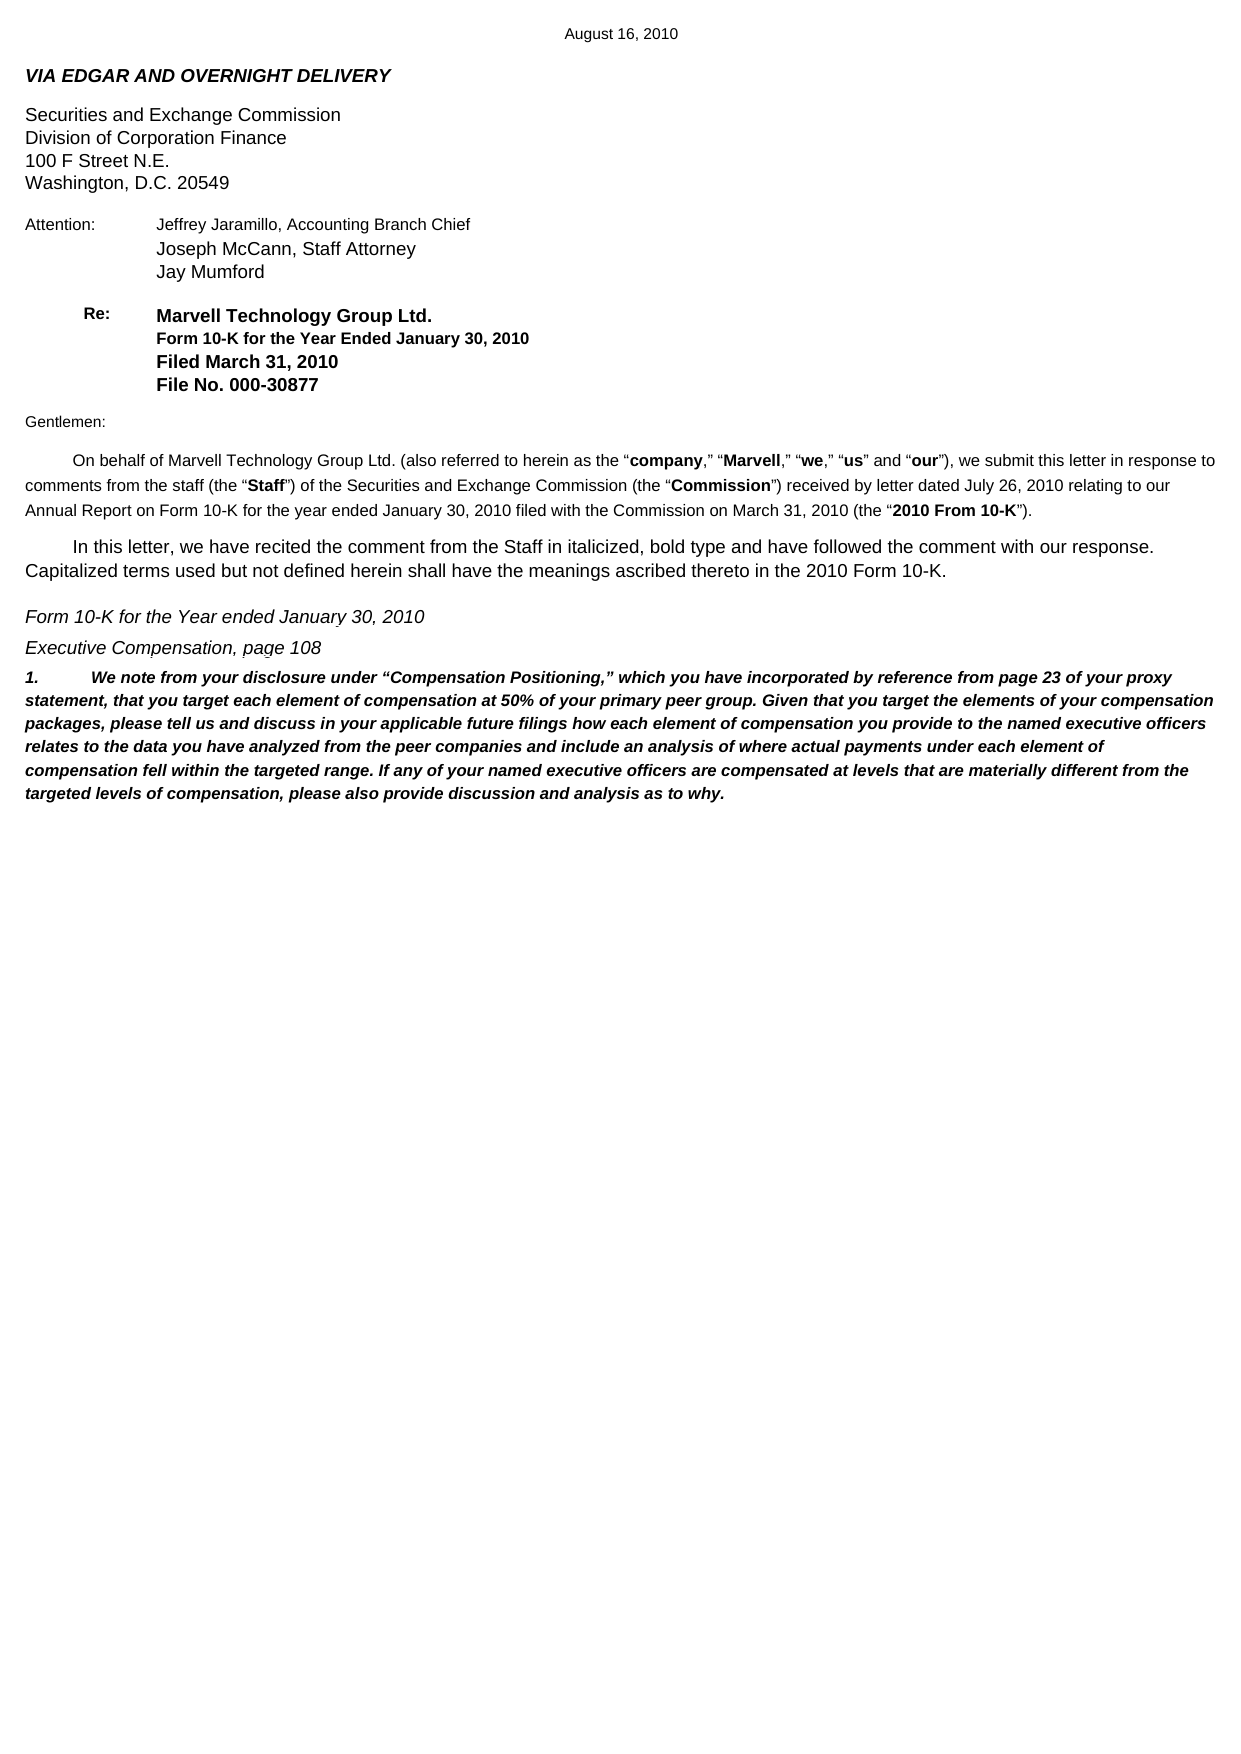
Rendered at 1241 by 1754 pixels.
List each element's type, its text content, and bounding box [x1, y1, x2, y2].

text Form 10-K for the Year Ended January 30, 2010 [156, 329, 1215, 348]
text August 16, 2010 [25, 25, 1217, 43]
text Securities and Exchange Commission [25, 104, 1215, 125]
text Jeffrey Jaramillo, Accounting Branch Chief [156, 215, 1215, 234]
list We note from your disclosure under “Compensation Positioning,” which you have incorporated by reference from page 23 of your proxy statement, that you target each element of compensation at 50% of your primary peer group. Given that you target the elements of your compensation packages, please tell us and discuss in your applicable future filings how each element of compensation you provide to the named executive officers relates to the data you have analyzed from the peer companies and include an analysis of where actual payments under each element of compensation fell within the targeted range. If any of your named executive officers are compensated at levels that are materially different from the targeted levels of compensation, please also provide discussion and analysis as to why. [25, 668, 1215, 803]
text Attention: [25, 215, 100, 234]
text Washington, D.C. 20549 [25, 172, 1215, 193]
text On behalf of Marvell Technology Group Ltd. (also referred to herein as the “company,” “Marvell,” “we,” “us” and “our”), we submit this letter in response to comments from the staff (the “Staff”) of the Securities and Exchange Commission (the “Commission”) received by letter dated July 26, 2010 relating to our Annual Report on Form 10-K for the year ended January 30, 2010 filed with the Commission on March 31, 2010 (the “2010 From 10-K”). [25, 451, 1215, 520]
text Filed March 31, 2010 [156, 351, 1215, 373]
text Joseph McCann, Staff Attorney [156, 238, 1215, 259]
text Division of Corporation Finance [25, 127, 1215, 148]
text Executive Compensation, page 108 [25, 637, 1215, 658]
text 100 F Street N.E. [25, 149, 1215, 171]
text VIA EDGAR AND OVERNIGHT DELIVERY [25, 64, 1215, 86]
text In this letter, we have recited the comment from the Staff in italicized, bold type and have followed the comment with our response. Capitalized terms used but not defined herein shall have the meanings ascribed thereto in the 2010 Form 10-K. [25, 536, 1209, 581]
text Form 10-K for the Year ended January 30, 2010 [25, 606, 1215, 627]
text File No. 000-30877 [156, 374, 1215, 395]
text Jay Mumford [156, 260, 1215, 282]
text Re: [83, 304, 110, 323]
text Marvell Technology Group Ltd. [156, 305, 1215, 326]
text Gentlemen: [25, 412, 1215, 430]
